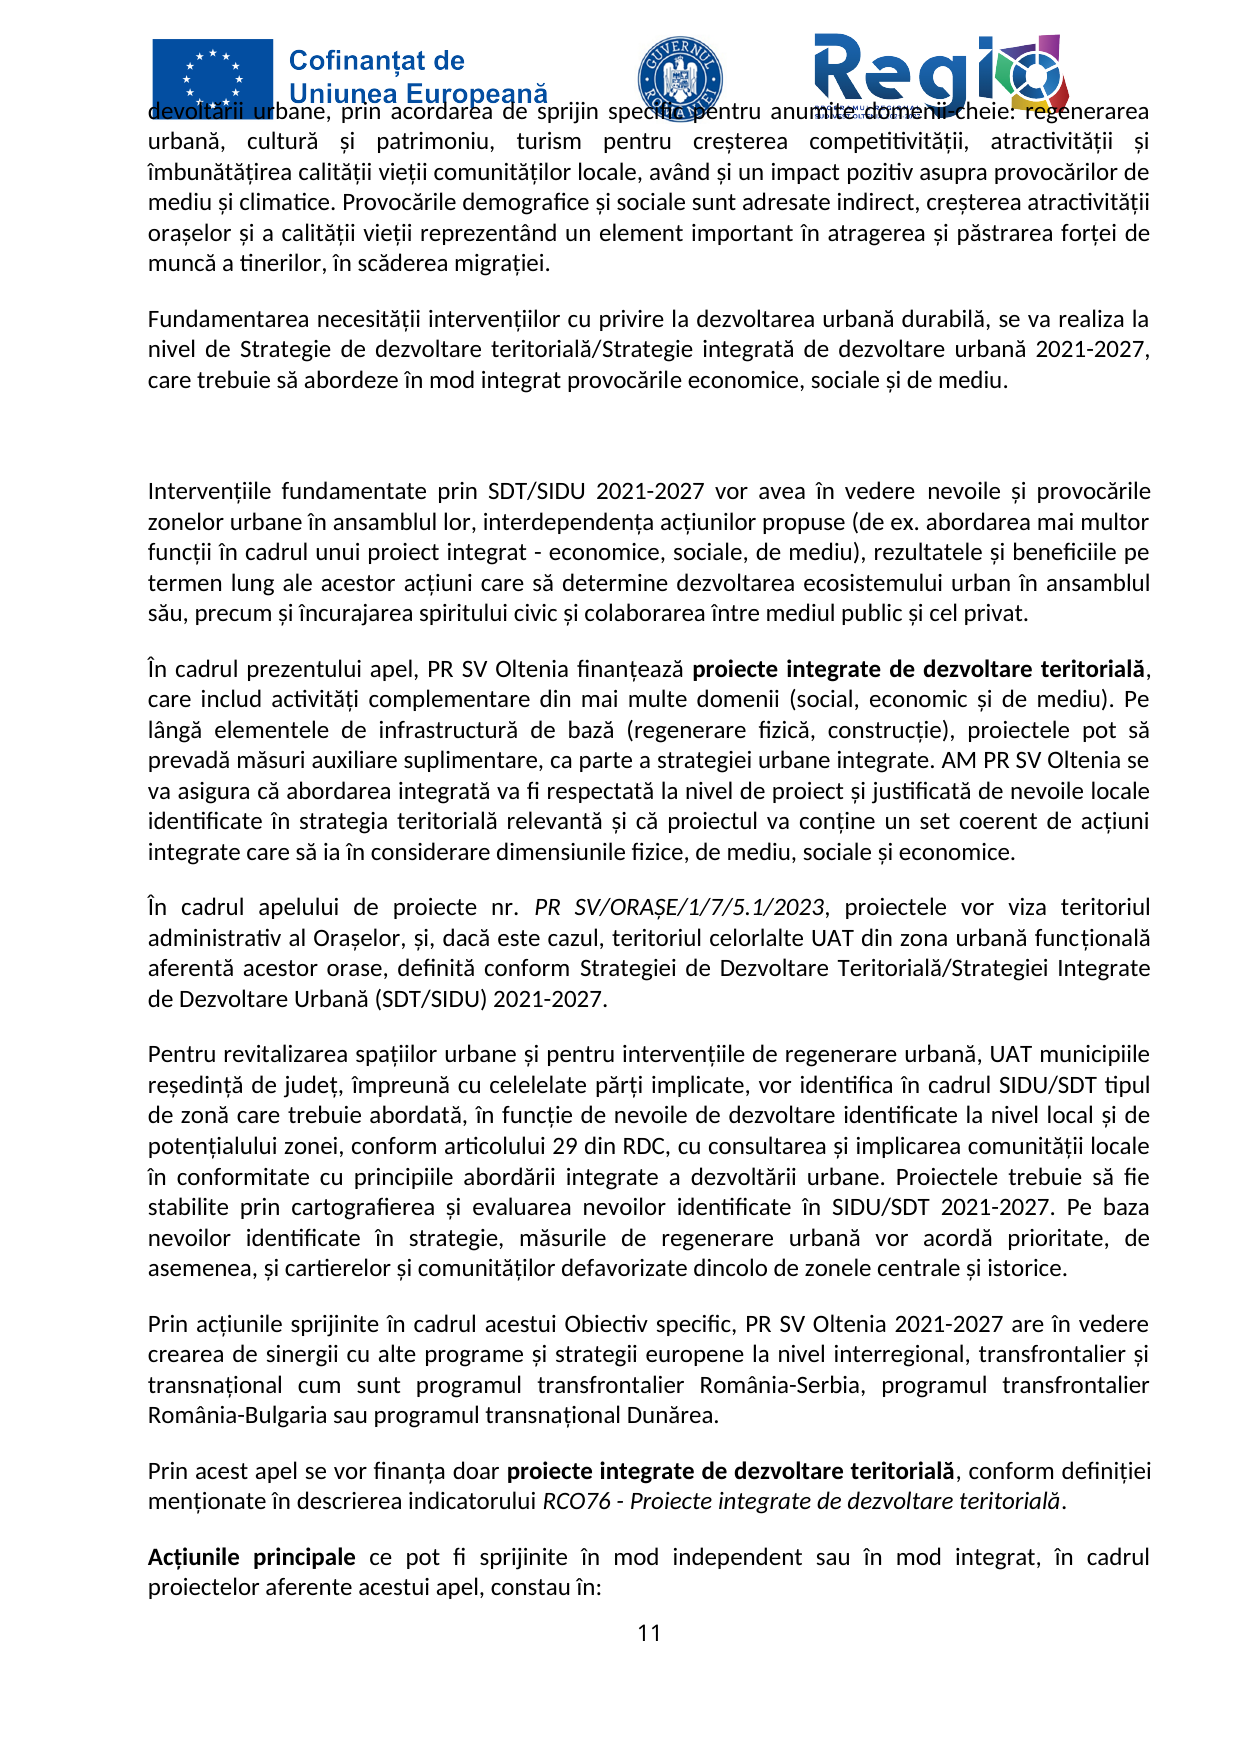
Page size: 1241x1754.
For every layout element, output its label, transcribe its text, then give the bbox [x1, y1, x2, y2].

text În cadrul apelului de proiecte nr. PR SV/ORAȘE/1/7/5.1/2023, proiectele vor viza teritoriul administrativ al Orașelor, și, dacă este cazul, teritoriul celorlalte UAT din zona urbană funcţională aferentă acestor orase, definită conform Strategiei de Dezvoltare Teritorială/Strategiei Integrate de Dezvoltare Urbană (SDT/SIDU) 2021-2027. [148, 891, 1152, 1013]
text Prin acest apel se vor finanţa doar proiecte integrate de dezvoltare teritorială, conform definiţiei menţionate în descrierea indicatorului RCO76 - Proiecte integrate de dezvoltare teritorială. [148, 1455, 1152, 1516]
list Acţiunile principale ce pot fi sprijinite în mod independent sau în mod integrat, în cadrul proiectelor aferente acestui apel, constau în: [148, 1541, 1152, 1602]
text Fundamentarea necesității intervențiilor cu privire la dezvoltarea urbană durabilă, se va realiza la nivel de Strategie de dezvoltare teritorială/Strategie integrată de dezvoltare urbană 2021-2027, care trebuie să abordeze în mod integrat provocările economice, sociale și de mediu. [148, 303, 1152, 395]
picture [633, 34, 728, 95]
text Pentru revitalizarea spațiilor urbane și pentru intervențiile de regenerare urbană, UAT municipiile reședinţă de judeţ, împreună cu celelelate părţi implicate, vor identifica în cadrul SIDU/SDT tipul de zonă care trebuie abordată, în funcție de nevoile de dezvoltare identificate la nivel local și de potențialului zonei, conform articolului 29 din RDC, cu consultarea și implicarea comunității locale în conformitate cu principiile abordării integrate a dezvoltării urbane. Proiectele trebuie să fie stabilite prin cartografierea și evaluarea nevoilor identificate în SIDU/SDT 2021-2027. Pe baza nevoilor identificate în strategie, măsurile de regenerare urbană vor acordă prioritate, de asemenea, și cartierelor și comunităților defavorizate dincolo de zonele centrale și istorice. [148, 1038, 1152, 1283]
picture [147, 34, 550, 123]
picture [812, 32, 1071, 95]
text În cadrul prezentului apel, PR SV Oltenia finanţează proiecte integrate de dezvoltare teritorială, care includ activități complementare din mai multe domenii (social, economic și de mediu). Pe lângă elementele de infrastructură de bază (regenerare fizică, construcție), proiectele pot să prevadă măsuri auxiliare suplimentare, ca parte a strategiei urbane integrate. AM PR SV Oltenia se va asigura că abordarea integrată va fi respectată la nivel de proiect și justificată de nevoile locale identificate în strategia teritorială relevantă și că proiectul va conține un set coerent de acțiuni integrate care să ia în considerare dimensiunile fizice, de mediu, sociale și economice. [148, 653, 1152, 866]
text Intervențiile fundamentate prin SDT/SIDU 2021-2027 vor avea în vedere nevoile și provocările zonelor urbane în ansamblul lor, interdependența acțiunilor propuse (de ex. abordarea mai multor funcții în cadrul unui proiect integrat - economice, sociale, de mediu), rezultatele și beneficiile pe termen lung ale acestor acţiuni care să determine dezvoltarea ecosistemului urban în ansamblul său, precum și încurajarea spiritului civic și colaborarea între mediul public și cel privat. [148, 475, 1152, 628]
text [148, 95, 1152, 278]
text Prin acțiunile sprijinite în cadrul acestui Obiectiv specific, PR SV Oltenia 2021-2027 are în vedere crearea de sinergii cu alte programe și strategii europene la nivel interregional, transfrontalier și transnațional cum sunt programul transfrontalier România-Serbia, programul transfrontalier România-Bulgaria sau programul transnaţional Dunărea. [148, 1308, 1152, 1430]
